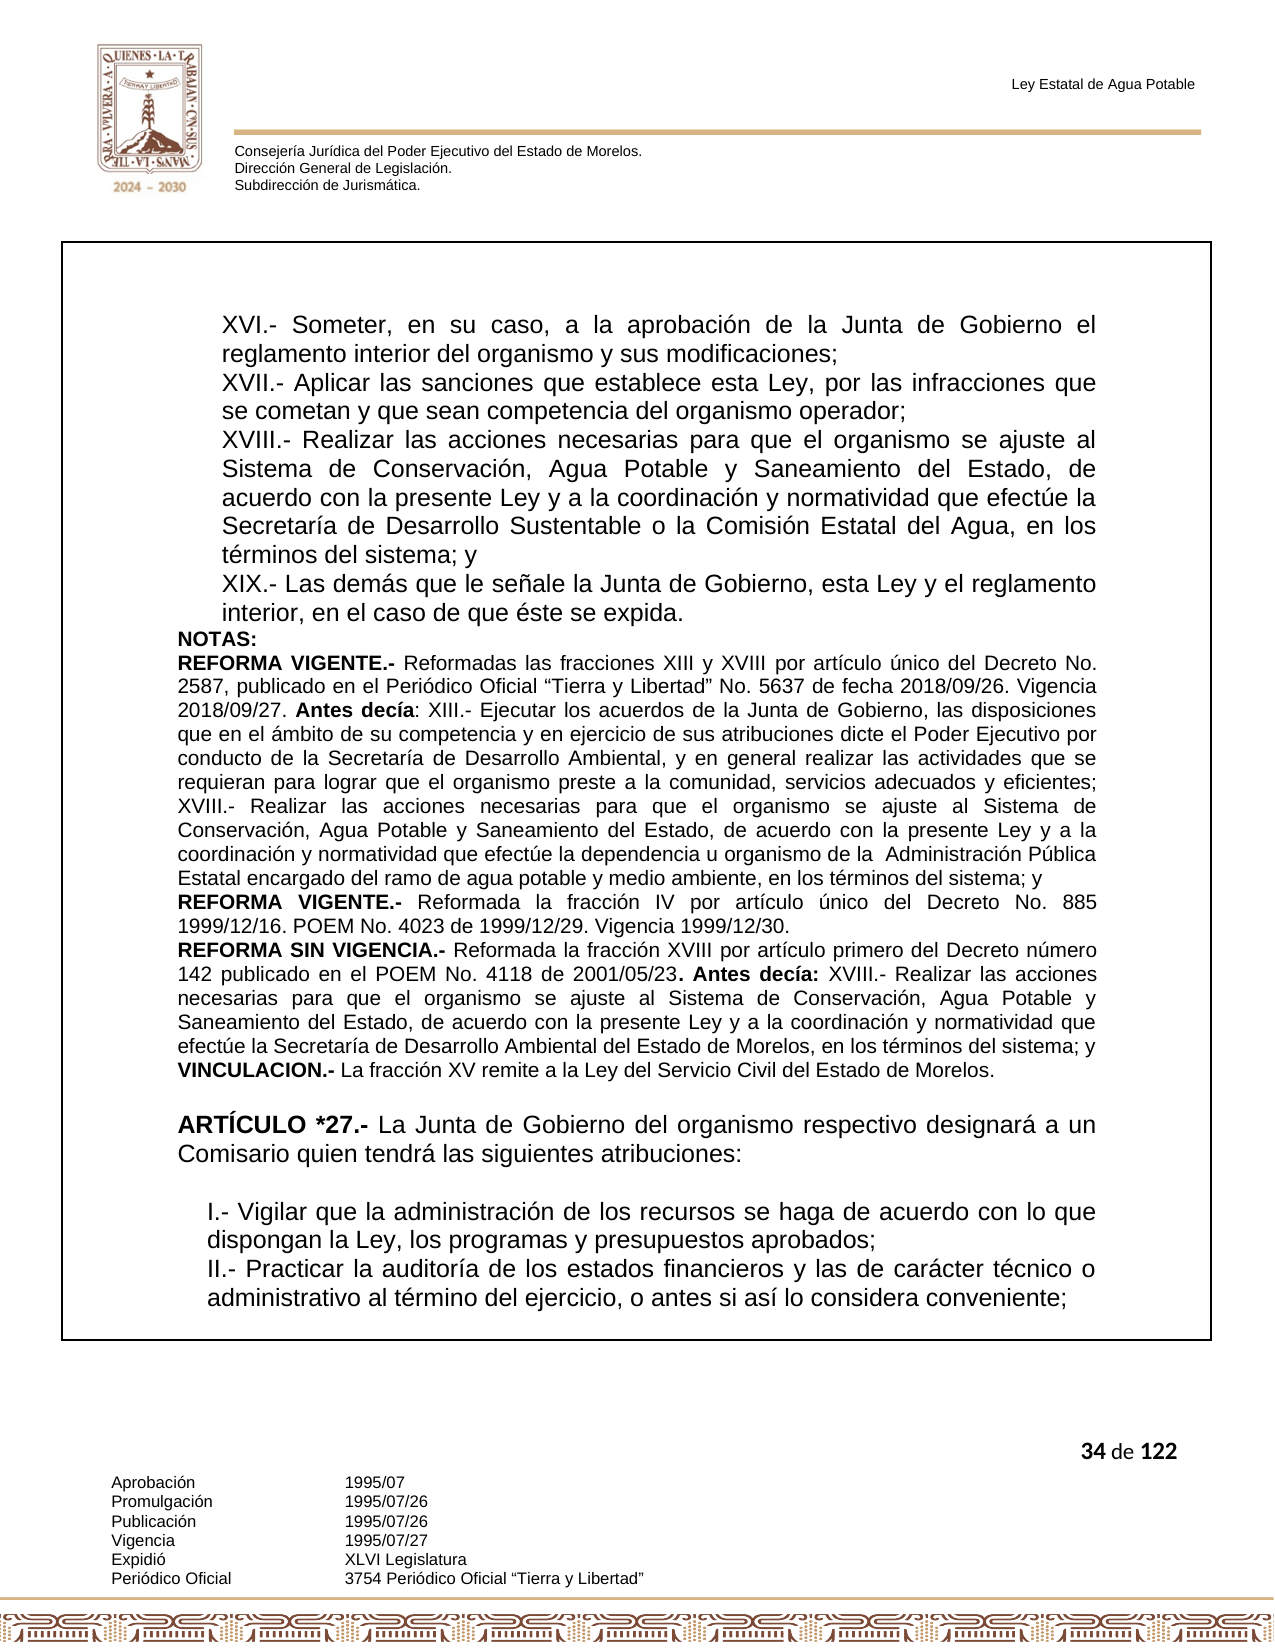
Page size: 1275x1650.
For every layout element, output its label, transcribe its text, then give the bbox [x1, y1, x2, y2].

text REFORMA SIN VIGENCIA.- Reformada la fracción XVIII por artículo primero del Decreto número 142 publicado en el POEM No. 4118 de 2001/05/23. Antes decía: XVIII.- Realizar las acciones necesarias para que el organismo se ajuste al Sistema de Conservación, Agua Potable y Saneamiento del Estado, de acuerdo con la presente Ley y a la coordinación y normatividad que efectúe la Secretaría de Desarrollo Ambiental del Estado de Morelos, en los términos del sistema; y [177, 938, 1098, 1058]
picture [0, 1591, 1274, 1650]
text I.- Vigilar que la administración de los recursos se haga de acuerdo con lo que dispongan la Ley, los programas y presupuestos aprobados; [207, 1197, 1098, 1254]
text XIX.- Las demás que le señale la Junta de Gobierno, esta Ley y el reglamento interior, en el caso de que éste se expida. [222, 569, 1098, 626]
text II.- Practicar la auditoría de los estados financieros y las de carácter técnico o administrativo al término del ejercicio, o antes si así lo considera conveniente; [207, 1254, 1098, 1312]
text VINCULACION.- La fracción XV remite a la Ley del Servicio Civil del Estado de Morelos. [177, 1058, 1098, 1082]
text REFORMA VIGENTE.- Reformadas las fracciones XIII y XVIII por artículo único del Decreto No. 2587, publicado en el Periódico Oficial “Tierra y Libertad” No. 5637 de fecha 2018/09/26. Vigencia 2018/09/27. Antes decía: XIII.- Ejecutar los acuerdos de la Junta de Gobierno, las disposiciones que en el ámbito de su competencia y en ejercicio de sus atribuciones dicte el Poder Ejecutivo por conducto de la Secretaría de Desarrollo Ambiental, y en general realizar las actividades que se requieran para lograr que el organismo preste a la comunidad, servicios adecuados y eficientes; XVIII.- Realizar las acciones necesarias para que el organismo se ajuste al Sistema de Conservación, Agua Potable y Saneamiento del Estado, de acuerdo con la presente Ley y a la coordinación y normatividad que efectúe la dependencia u organismo de la Administración Pública Estatal encargado del ramo de agua potable y medio ambiente, en los términos del sistema; y [177, 650, 1098, 890]
text XVI.- Someter, en su caso, a la aprobación de la Junta de Gobierno el reglamento interior del organismo y sus modificaciones; [222, 310, 1098, 368]
text XVIII.- Realizar las acciones necesarias para que el organismo se ajuste al Sistema de Conservación, Agua Potable y Saneamiento del Estado, de acuerdo con la presente Ley y a la coordinación y normatividad que efectúe la Secretaría de Desarrollo Sustentable o la Comisión Estatal del Agua, en los términos del sistema; y [222, 425, 1098, 569]
picture [92, 37, 220, 198]
text NOTAS: [177, 626, 1098, 650]
text REFORMA VIGENTE.- Reformada la fracción IV por artículo único del Decreto No. 885 1999/12/16. POEM No. 4023 de 1999/12/29. Vigencia 1999/12/30. [177, 890, 1098, 938]
text ARTÍCULO *27.- La Junta de Gobierno del organismo respectivo designará a un Comisario quien tendrá las siguientes atribuciones: [177, 1110, 1098, 1168]
picture [233, 111, 1202, 144]
text XVII.- Aplicar las sanciones que establece esta Ley, por las infracciones que se cometan y que sean competencia del organismo operador; [222, 368, 1098, 425]
